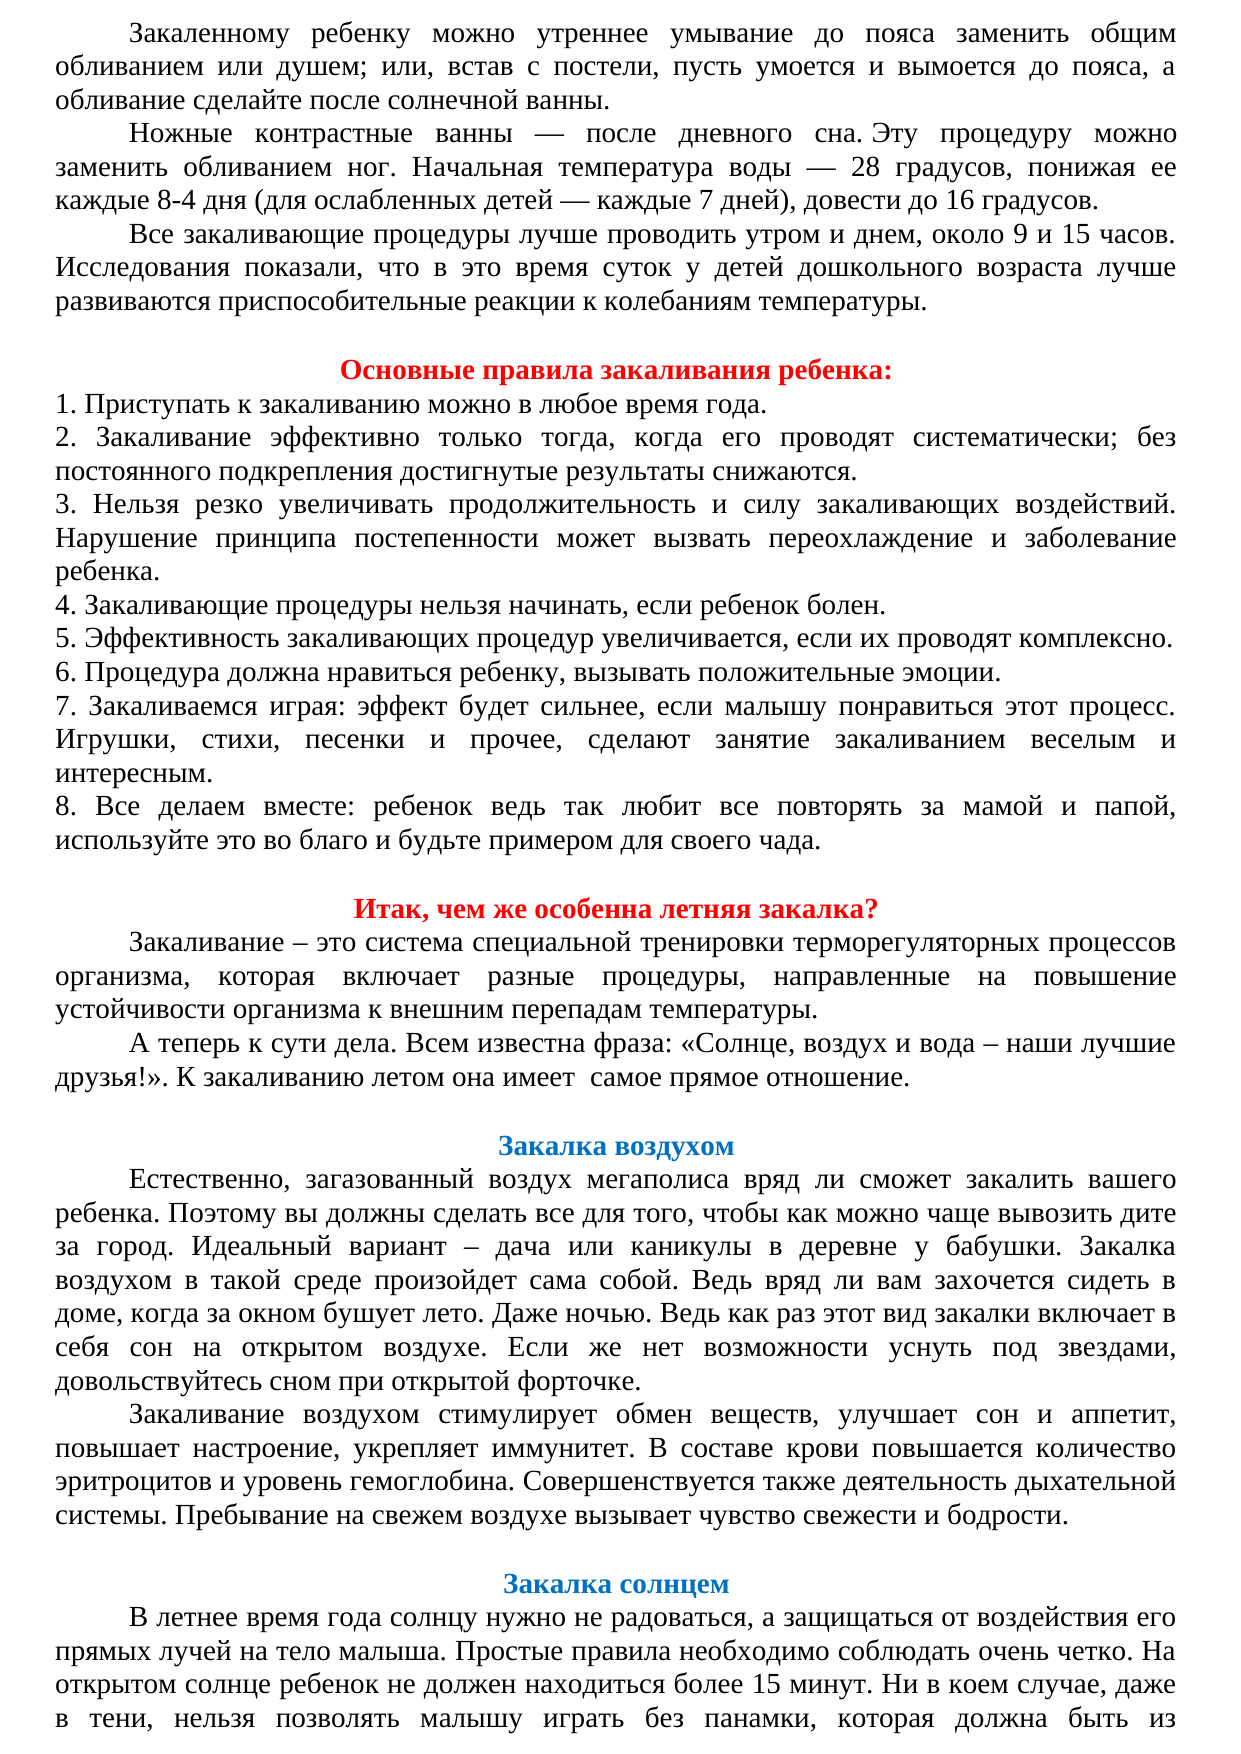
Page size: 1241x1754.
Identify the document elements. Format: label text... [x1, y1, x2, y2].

text Итак, чем же особенна летняя закалка? [55, 891, 1177, 924]
text Закалка воздухом [55, 1128, 1177, 1161]
text Закаленному ребенку можно утреннее умывание до пояса заменить общим обливанием или душем; или, встав с постели, пусть умоется и вымоется до пояса, а обливание сделайте после солнечной ванны. [55, 15, 1177, 115]
text Основные правила закаливания ребенка: [55, 352, 1177, 386]
text А теперь к сути дела. Всем известна фраза: «Солнце, воздух и вода – наши лучшие друзья!». К закаливанию летом она имеет самое прямое отношение. [55, 1025, 1177, 1092]
text Закалка солнцем [55, 1566, 1177, 1599]
text Закаливание – это система специальной тренировки терморегуляторных процессов организма, которая включает разные процедуры, направленные на повышение устойчивости организма к внешним перепадам температуры. [55, 924, 1177, 1025]
text 7. Закаливаемся играя: эффект будет сильнее, если малышу понравиться этот процесс. Игрушки, стихи, песенки и прочее, сделают занятие закаливанием веселым и интересным. [55, 688, 1177, 788]
text 3. Нельзя резко увеличивать продолжительность и силу закаливающих воздействий. Нарушение принципа постепенности может вызвать переохлаждение и заболевание ребенка. [55, 486, 1177, 587]
text 2. Закаливание эффективно только тогда, когда его проводят систематически; без постоянного подкрепления достигнутые результаты снижаются. [55, 419, 1177, 486]
text Закаливание воздухом стимулирует обмен веществ, улучшает сон и аппетит, повышает настроение, укрепляет иммунитет. В составе крови повышается количество эритроцитов и уровень гемоглобина. Совершенствуется также деятельность дыхательной системы. Пребывание на свежем воздухе вызывает чувство свежести и бодрости. [55, 1396, 1177, 1530]
text Естественно, загазованный воздух мегаполиса вряд ли сможет закалить вашего ребенка. Поэтому вы должны сделать все для того, чтобы как можно чаще вывозить дите за город. Идеальный вариант – дача или каникулы в деревне у бабушки. Закалка воздухом в такой среде произойдет сама собой. Ведь вряд ли вам захочется сидеть в доме, когда за окном бушует лето. Даже ночью. Ведь как раз этот вид закалки включает в себя сон на открытом воздухе. Если же нет возможности уснуть под звездами, довольствуйтесь сном при открытой форточке. [55, 1161, 1177, 1396]
text 8. Все делаем вместе: ребенок ведь так любит все повторять за мамой и папой, используйте это во благо и будьте примером для своего чада. [55, 788, 1177, 855]
text Ножные контрастные ванны — после дневного сна. Эту процедуру можно заменить обливанием ног. Начальная температура воды — 28 градусов, понижая ее каждые 8-4 дня (для ослабленных детей — каждые 7 дней), довести до 16 градусов. [55, 115, 1177, 216]
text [55, 1599, 1177, 1734]
text 1. Приступать к закаливанию можно в любое время года. [55, 386, 1177, 419]
text Все закаливающие процедуры лучше проводить утром и днем, около 9 и 15 часов. Исследования показали, что в это время суток у детей дошкольного возраста лучше развиваются приспособительные реакции к колебаниям температуры. [55, 216, 1177, 317]
text 5. Эффективность закаливающих процедур увеличивается, если их проводят комплексно. [55, 621, 1177, 654]
text 6. Процедура должна нравиться ребенку, вызывать положительные эмоции. [55, 654, 1177, 688]
text 4. Закаливающие процедуры нельзя начинать, если ребенок болен. [55, 587, 1177, 621]
